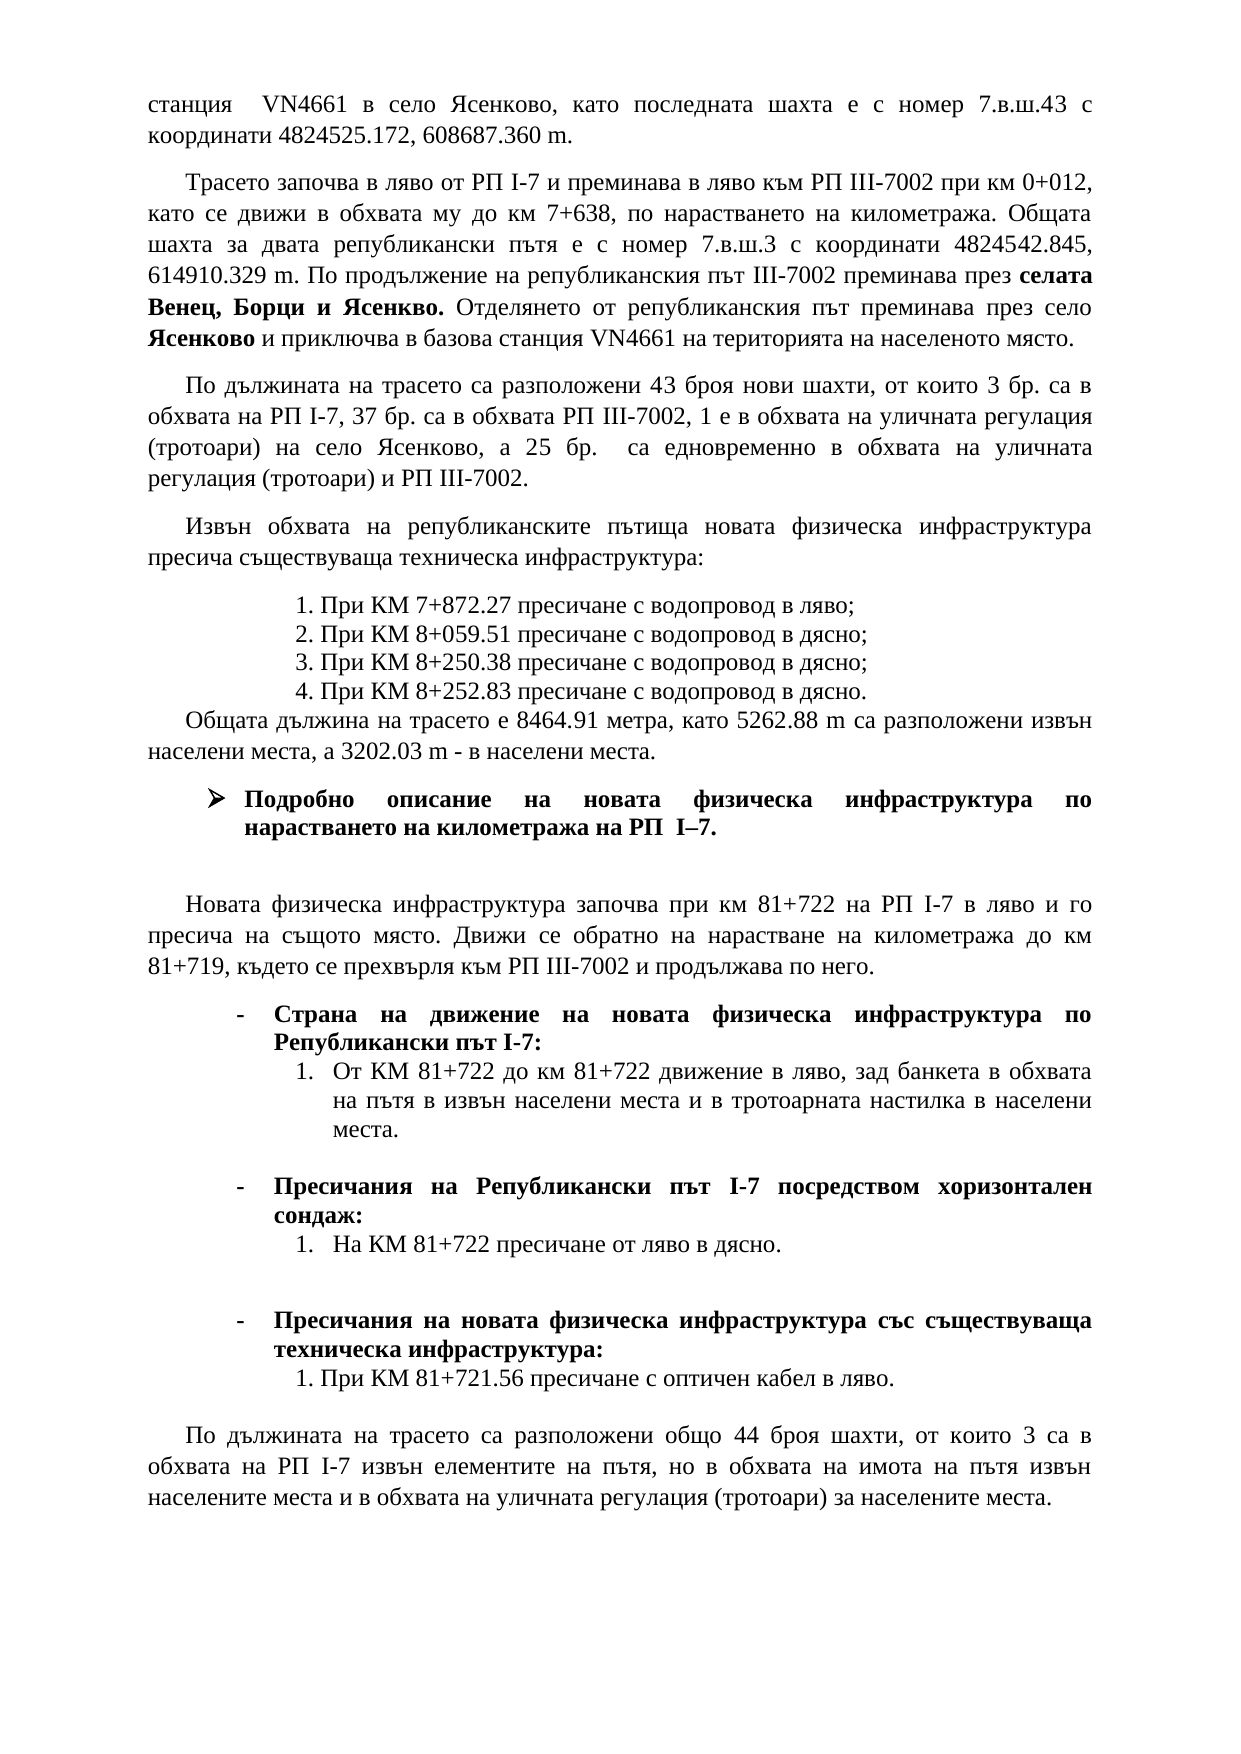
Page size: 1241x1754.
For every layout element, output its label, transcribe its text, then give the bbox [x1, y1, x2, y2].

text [148, 89, 1093, 148]
list Пресичания на новата физическа инфраструктура със съществуваща техническа инфраструктура: [236, 1305, 1093, 1363]
text Трасето започва в ляво от РП I-7 и преминава в ляво към РП III-7002 при км 0+012, като се движи в обхвата му до км 7+638, по нарастването на километража. Общата шахта за двата републикански пътя е с номер 7.в.ш.3 с координати 4824542.845, 614910.329 m. По продължение на републиканския път III-7002 преминава през селата Венец, Борци и Ясенкво. Отделянето от републиканския път преминава през село Ясенково и приключва в базова станция VN4661 на територията на населеното място. [148, 167, 1093, 351]
list При КМ 8+059.51 пресичане с водопровод в дясно; [295, 619, 1093, 647]
list При КМ 8+250.38 пресичане с водопровод в дясно; [295, 647, 1093, 676]
text По дължината на трасето са разположени 43 броя нови шахти, от които 3 бр. са в обхвата на РП I-7, 37 бр. са в обхвата РП III-7002, 1 е в обхвата на уличната регулация (тротоари) на село Ясенково, а 25 бр. са едновременно в обхвата на уличната регулация (тротоари) и РП III-7002. [148, 370, 1093, 492]
list Пресичания на Републикански път I-7 посредством хоризонтален сондаж: [236, 1171, 1093, 1229]
text Извън обхвата на републиканските пътища новата физическа инфраструктура пресича съществуваща техническа инфраструктура: [148, 511, 1093, 571]
list При КМ 7+872.27 пресичане с водопровод в ляво; [295, 590, 1093, 619]
list При КМ 81+721.56 пресичане с оптичен кабел в ляво. [295, 1363, 1093, 1391]
text Новата физическа инфраструктура започва при км 81+722 на РП I-7 в ляво и го пресича на същото място. Движи се обратно на нарастване на километража до км 81+719, където се прехвърля към РП III-7002 и продължава по него. [148, 889, 1093, 980]
list Страна на движение на новата физическа инфраструктура по Републикански път I-7: [236, 999, 1093, 1056]
text По дължината на трасето са разположени общо 44 броя шахти, от които 3 са в обхвата на РП I-7 извън елементите на пътя, но в обхвата на имота на пътя извън населените места и в обхвата на уличната регулация (тротоари) за населените места. [148, 1420, 1093, 1511]
list На КМ 81+722 пресичане от ляво в дясно. [295, 1229, 1093, 1257]
text Общата дължина на трасето е 8464.91 метра, като 5262.88 m са разположени извън населени места, а 3202.03 m - в населени места. [148, 705, 1093, 765]
list Подробно описание на новата физическа инфраструктура по нарастването на километража на РП I–7. [207, 784, 1093, 841]
list При КМ 8+252.83 пресичане с водопровод в дясно. [295, 676, 1093, 705]
list От КМ 81+722 до км 81+722 движение в ляво, зад банкета в обхвата на пътя в извън населени места и в тротоарната настилка в населени места. [295, 1056, 1093, 1142]
